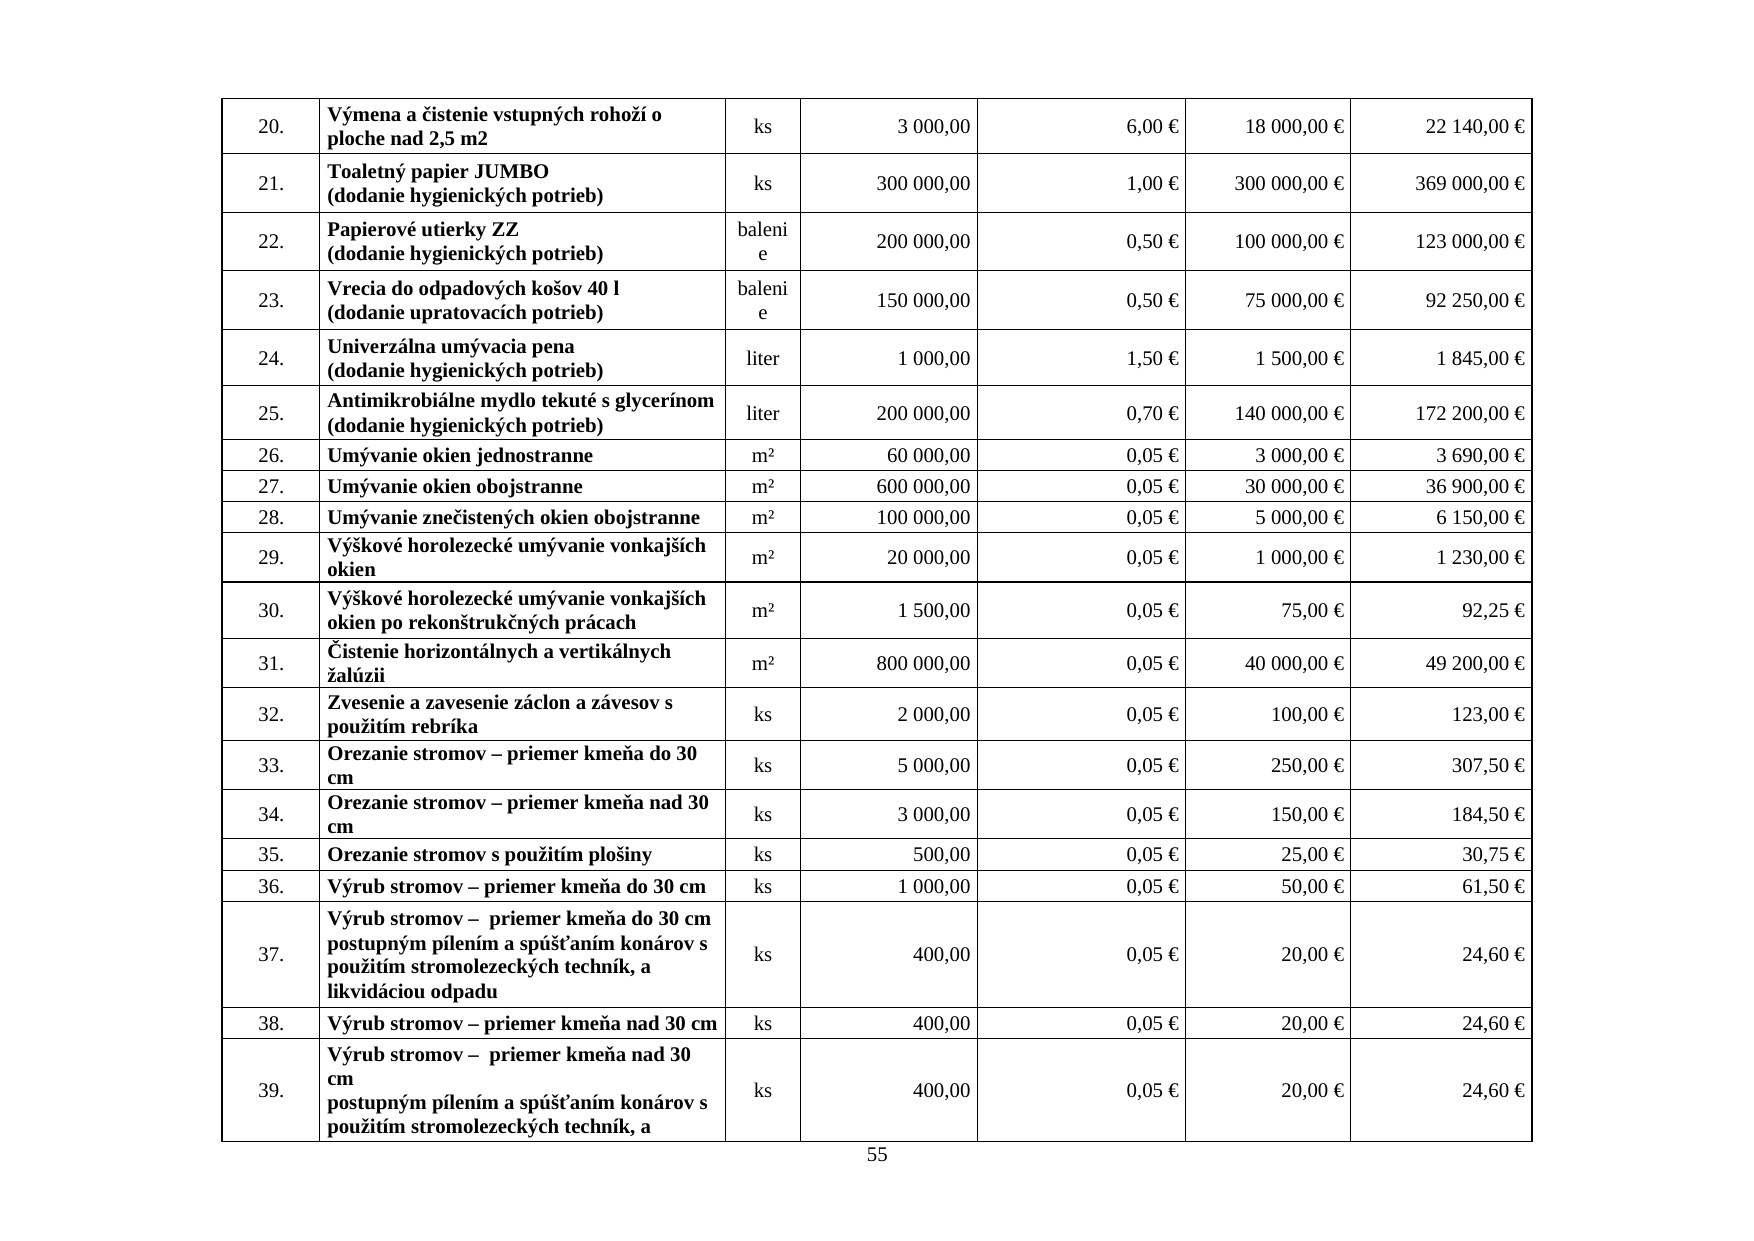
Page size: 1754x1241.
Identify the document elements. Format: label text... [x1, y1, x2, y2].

table_cell 0,05 € [978, 902, 1185, 1007]
table_cell ks [726, 790, 800, 838]
table_cell 0,05 € [978, 688, 1185, 740]
table_cell ks [726, 902, 800, 1007]
table_cell Výrub stromov – priemer kmeňa do 30 cm postupným pílením a spúšťaním konárov s použitím stromolezeckých techník, a likvidáciou odpadu [320, 902, 725, 1007]
table_cell ks [726, 1008, 800, 1038]
table_cell 24,60 € [1351, 1039, 1531, 1141]
table_cell 5 000,00 € [1186, 502, 1350, 532]
table_cell 600 000,00 [801, 471, 977, 501]
table_cell 18 000,00 € [1186, 99, 1350, 153]
table_cell Umývanie okien obojstranne [320, 471, 725, 501]
table_cell 140 000,00 € [1186, 386, 1350, 438]
table_cell Vrecia do odpadových košov 40 l (dodanie upratovacích potrieb) [320, 271, 725, 329]
table_cell 0,05 € [978, 583, 1185, 638]
table_cell Zvesenie a zavesenie záclon a závesov s použitím rebríka [320, 688, 725, 740]
table_cell 21. [223, 154, 319, 212]
table_cell m² [726, 502, 800, 532]
table_cell 1 500,00 [801, 583, 977, 638]
table_cell 20. [223, 99, 319, 153]
table_cell Čistenie horizontálnych a vertikálnych žalúzii [320, 639, 725, 687]
table_cell Výškové horolezecké umývanie vonkajších okien [320, 533, 725, 581]
table_cell ks [726, 688, 800, 740]
table_cell Výmena a čistenie vstupných rohoží o ploche nad 2,5 m2 [320, 99, 725, 153]
table_cell 37. [223, 902, 319, 1007]
table_cell 26. [223, 440, 319, 470]
table_cell 32. [223, 688, 319, 740]
table_cell 100 000,00 € [1186, 213, 1350, 270]
table_cell 200 000,00 [801, 213, 977, 270]
table_cell 250,00 € [1186, 741, 1350, 789]
table_cell 0,05 € [978, 790, 1185, 838]
table_cell 172 200,00 € [1351, 386, 1531, 438]
table_cell 49 200,00 € [1351, 639, 1531, 687]
table_cell 28. [223, 502, 319, 532]
table_cell 1 500,00 € [1186, 330, 1350, 385]
table_cell 6 150,00 € [1351, 502, 1531, 532]
table_cell ks [726, 839, 800, 869]
table_cell 31. [223, 639, 319, 687]
table_cell 400,00 [801, 1008, 977, 1038]
table_cell 22 140,00 € [1351, 99, 1531, 153]
table_cell 0,05 € [978, 1039, 1185, 1141]
table_cell 39. [223, 1039, 319, 1141]
table_cell Výrub stromov – priemer kmeňa nad 30 cm [320, 1008, 725, 1038]
table_cell Umývanie okien jednostranne [320, 440, 725, 470]
table_cell 100 000,00 [801, 502, 977, 532]
table_cell 1,00 € [978, 154, 1185, 212]
table_cell 75,00 € [1186, 583, 1350, 638]
table_cell 0,05 € [978, 741, 1185, 789]
table_cell 0,05 € [978, 440, 1185, 470]
table_cell 200 000,00 [801, 386, 977, 438]
table_cell 2 000,00 [801, 688, 977, 740]
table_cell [320, 1039, 725, 1141]
table_cell 150 000,00 [801, 271, 977, 329]
table_cell 369 000,00 € [1351, 154, 1531, 212]
table_cell 30 000,00 € [1186, 471, 1350, 501]
table_cell 400,00 [801, 1039, 977, 1141]
table_cell m² [726, 639, 800, 687]
table_cell m² [726, 440, 800, 470]
table_cell 36 900,00 € [1351, 471, 1531, 501]
table_cell m² [726, 533, 800, 581]
table_cell 6,00 € [978, 99, 1185, 153]
table_cell 25,00 € [1186, 839, 1350, 869]
table_cell 3 000,00 [801, 790, 977, 838]
table_cell 20,00 € [1186, 902, 1350, 1007]
table_cell Antimikrobiálne mydlo tekuté s glycerínom (dodanie hygienických potrieb) [320, 386, 725, 438]
table_cell 0,50 € [978, 271, 1185, 329]
table_cell 61,50 € [1351, 871, 1531, 901]
table_cell 5 000,00 [801, 741, 977, 789]
table_cell 300 000,00 € [1186, 154, 1350, 212]
table_cell 123,00 € [1351, 688, 1531, 740]
table_cell 92 250,00 € [1351, 271, 1531, 329]
table_cell 27. [223, 471, 319, 501]
table_cell 0,05 € [978, 839, 1185, 869]
table_cell Výškové horolezecké umývanie vonkajších okien po rekonštrukčných prácach [320, 583, 725, 638]
table_cell 20 000,00 [801, 533, 977, 581]
table_cell 25. [223, 386, 319, 438]
table_cell Orezanie stromov – priemer kmeňa do 30 cm [320, 741, 725, 789]
table_cell 24,60 € [1351, 902, 1531, 1007]
table_cell m² [726, 471, 800, 501]
table_cell ks [726, 741, 800, 789]
table_cell 123 000,00 € [1351, 213, 1531, 270]
table_cell 500,00 [801, 839, 977, 869]
table_cell 20,00 € [1186, 1008, 1350, 1038]
table_cell Papierové utierky ZZ (dodanie hygienických potrieb) [320, 213, 725, 270]
table_cell 30. [223, 583, 319, 638]
table_cell 60 000,00 [801, 440, 977, 470]
table_cell 50,00 € [1186, 871, 1350, 901]
table_cell Univerzálna umývacia pena (dodanie hygienických potrieb) [320, 330, 725, 385]
table_cell 0,05 € [978, 639, 1185, 687]
table_cell 1 000,00 [801, 871, 977, 901]
table_cell 40 000,00 € [1186, 639, 1350, 687]
table_cell 100,00 € [1186, 688, 1350, 740]
table_cell 38. [223, 1008, 319, 1038]
table_cell 1 230,00 € [1351, 533, 1531, 581]
table_cell 75 000,00 € [1186, 271, 1350, 329]
table_cell balenie [726, 271, 800, 329]
table_cell 0,05 € [978, 502, 1185, 532]
table_cell 1 000,00 [801, 330, 977, 385]
table_cell 300 000,00 [801, 154, 977, 212]
table_cell liter [726, 386, 800, 438]
table_cell 24. [223, 330, 319, 385]
table_cell 24,60 € [1351, 1008, 1531, 1038]
table_cell 3 690,00 € [1351, 440, 1531, 470]
table_cell 23. [223, 271, 319, 329]
table_cell Výrub stromov – priemer kmeňa do 30 cm [320, 871, 725, 901]
table_cell 0,05 € [978, 871, 1185, 901]
table_cell 34. [223, 790, 319, 838]
table_cell 3 000,00 € [1186, 440, 1350, 470]
table_cell 92,25 € [1351, 583, 1531, 638]
table_cell 400,00 [801, 902, 977, 1007]
table_cell 35. [223, 839, 319, 869]
table_cell 184,50 € [1351, 790, 1531, 838]
table_cell 0,50 € [978, 213, 1185, 270]
table_cell 307,50 € [1351, 741, 1531, 789]
table_cell balenie [726, 213, 800, 270]
table_cell 36. [223, 871, 319, 901]
table_cell liter [726, 330, 800, 385]
table_cell 30,75 € [1351, 839, 1531, 869]
table_cell 29. [223, 533, 319, 581]
table_cell 800 000,00 [801, 639, 977, 687]
table_cell 20,00 € [1186, 1039, 1350, 1141]
table_cell 150,00 € [1186, 790, 1350, 838]
table_cell 0,05 € [978, 533, 1185, 581]
table_cell 0,05 € [978, 471, 1185, 501]
table_cell 33. [223, 741, 319, 789]
table_cell 0,05 € [978, 1008, 1185, 1038]
table_cell ks [726, 1039, 800, 1141]
table_cell 1,50 € [978, 330, 1185, 385]
table_cell Orezanie stromov s použitím plošiny [320, 839, 725, 869]
table_cell 3 000,00 [801, 99, 977, 153]
table_cell Toaletný papier JUMBO (dodanie hygienických potrieb) [320, 154, 725, 212]
table_cell m² [726, 583, 800, 638]
table_cell 0,70 € [978, 386, 1185, 438]
table_cell 22. [223, 213, 319, 270]
table_cell 1 845,00 € [1351, 330, 1531, 385]
table_cell Umývanie znečistených okien obojstranne [320, 502, 725, 532]
table_cell Orezanie stromov – priemer kmeňa nad 30 cm [320, 790, 725, 838]
table_cell ks [726, 871, 800, 901]
table_cell 1 000,00 € [1186, 533, 1350, 581]
table_cell ks [726, 154, 800, 212]
table_cell ks [726, 99, 800, 153]
